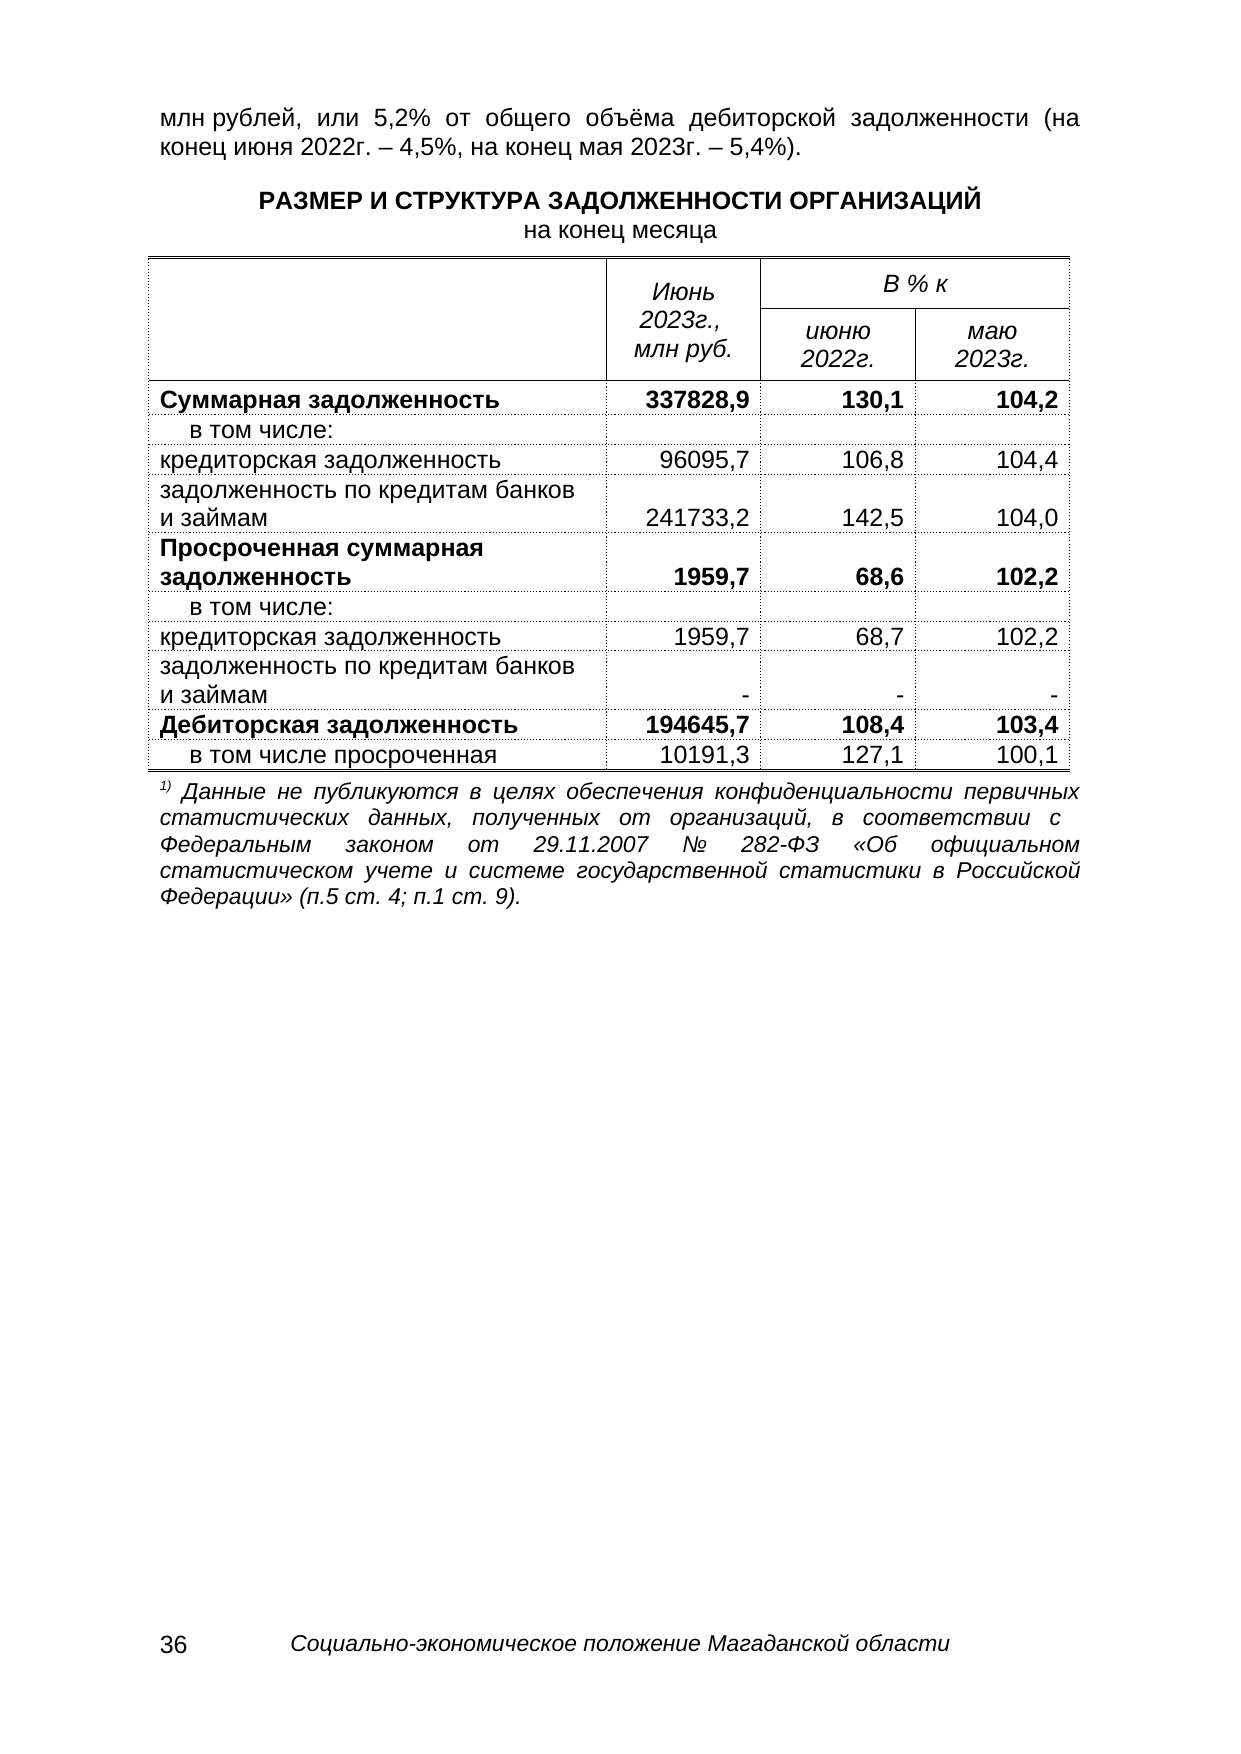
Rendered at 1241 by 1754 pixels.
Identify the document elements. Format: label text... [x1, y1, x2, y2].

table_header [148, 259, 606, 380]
text 1) Данные не публикуются в целях обеспечения конфиденциальности первичных статистических данных, полученных от организаций, в соответствии с Федеральным законом от 29.11.2007 № 282-ФЗ «Об официальном статистическом учете и системе государственной статистики в Российской Федерации» (п.5 ст. 4; п.1 ст. 9). [159, 778, 1081, 909]
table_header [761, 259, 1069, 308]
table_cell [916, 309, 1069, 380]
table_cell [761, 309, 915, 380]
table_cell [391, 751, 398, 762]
text РАЗМЕР И СТРУКТУРА ЗАДОЛЖЕННОСТИ ОРГАНИЗАЦИЙ на конец месяца [159, 186, 1081, 243]
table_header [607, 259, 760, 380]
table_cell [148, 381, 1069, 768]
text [159, 103, 1081, 161]
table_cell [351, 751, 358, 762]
